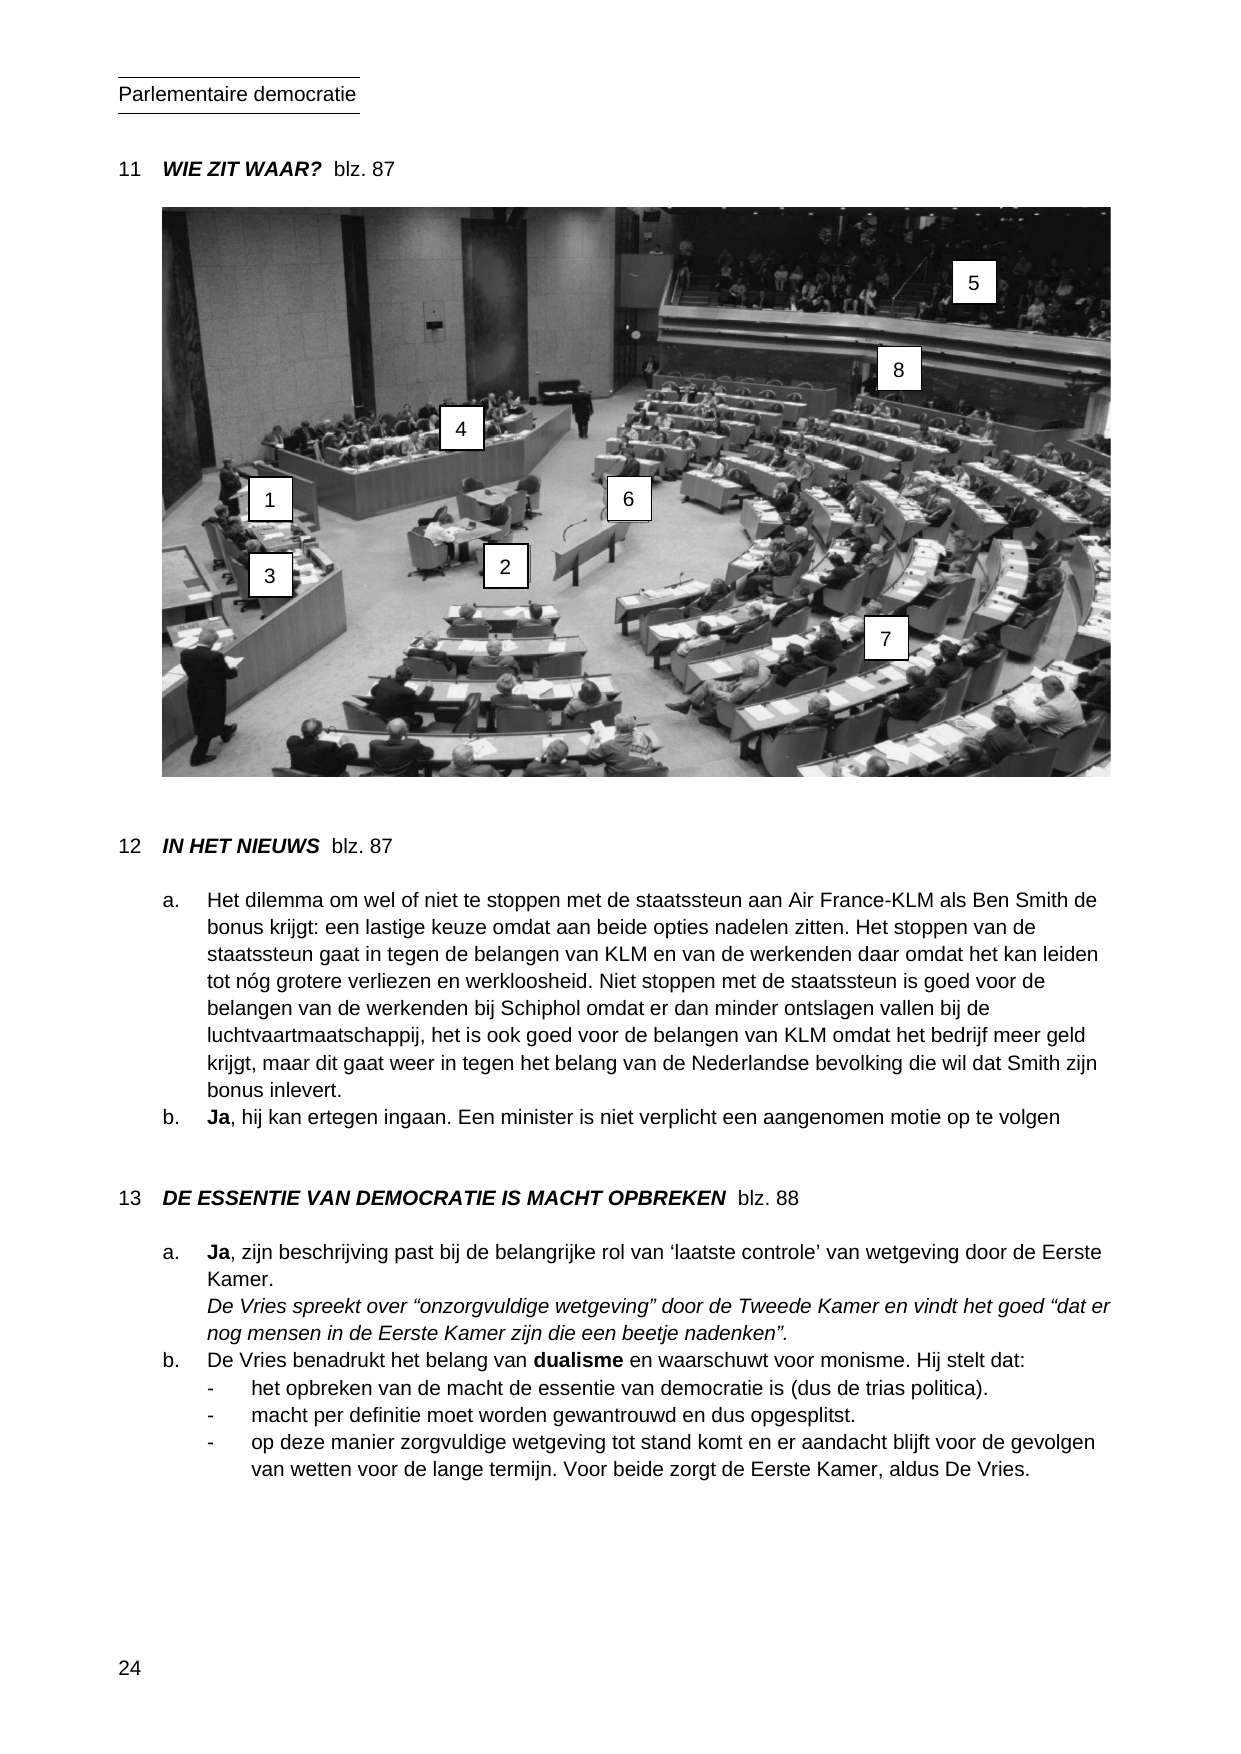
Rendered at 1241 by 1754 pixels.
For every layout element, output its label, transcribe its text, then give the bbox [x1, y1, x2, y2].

text a. Het dilemma om wel of niet te stoppen met de staatssteun aan Air France-KLM als Ben Smith de bonus krijgt: een lastige keuze omdat aan beide opties nadelen zitten. Het stoppen van de staatssteun gaat in tegen de belangen van KLM en van de werkenden daar omdat het kan leiden tot nóg grotere verliezen en werkloosheid. Niet stoppen met de staatssteun is goed voor de belangen van de werkenden bij Schiphol omdat er dan minder ontslagen vallen bij de luchtvaartmaatschappij, het is ook goed voor de belangen van KLM omdat het bedrijf meer geld krijgt, maar dit gaat weer in tegen het belang van de Nederlandse bevolking die wil dat Smith zijn bonus inlevert. [162, 885, 1122, 1101]
text - macht per definitie moet worden gewantrouwd en dus opgesplitst. [207, 1399, 1122, 1426]
text b. Ja, hij kan ertegen ingaan. Een minister is niet verplicht een aangenomen motie op te volgen [162, 1101, 1122, 1128]
text a. Ja, zijn beschrijving past bij de belangrijke rol van ‘laatste controle’ van wetgeving door de Eerste Kamer. [162, 1237, 1122, 1291]
text - het opbreken van de macht de essentie van democratie is (dus de trias politica). [207, 1372, 1122, 1399]
text b. De Vries benadrukt het belang van dualisme en waarschuwt voor monisme. Hij stelt dat: [162, 1345, 1122, 1372]
text 13 DE ESSENTIE VAN DEMOCRATIE IS MACHT OPBREKEN blz. 88 [118, 1183, 1122, 1210]
text - op deze manier zorgvuldige wetgeving tot stand komt en er aandacht blijft voor de gevolgen van wetten voor de lange termijn. Voor beide zorgt de Eerste Kamer, aldus De Vries. [207, 1426, 1122, 1481]
text 12 IN HET NIEUWS blz. 87 [118, 831, 1122, 858]
text 11 WIE ZIT WAAR? blz. 87 [118, 153, 1122, 181]
text De Vries spreekt over “onzorgvuldige wetgeving” door de Tweede Kamer en vindt het goed “dat er nog mensen in de Eerste Kamer zijn die een beetje nadenken”. [207, 1291, 1122, 1345]
picture [162, 207, 1112, 777]
